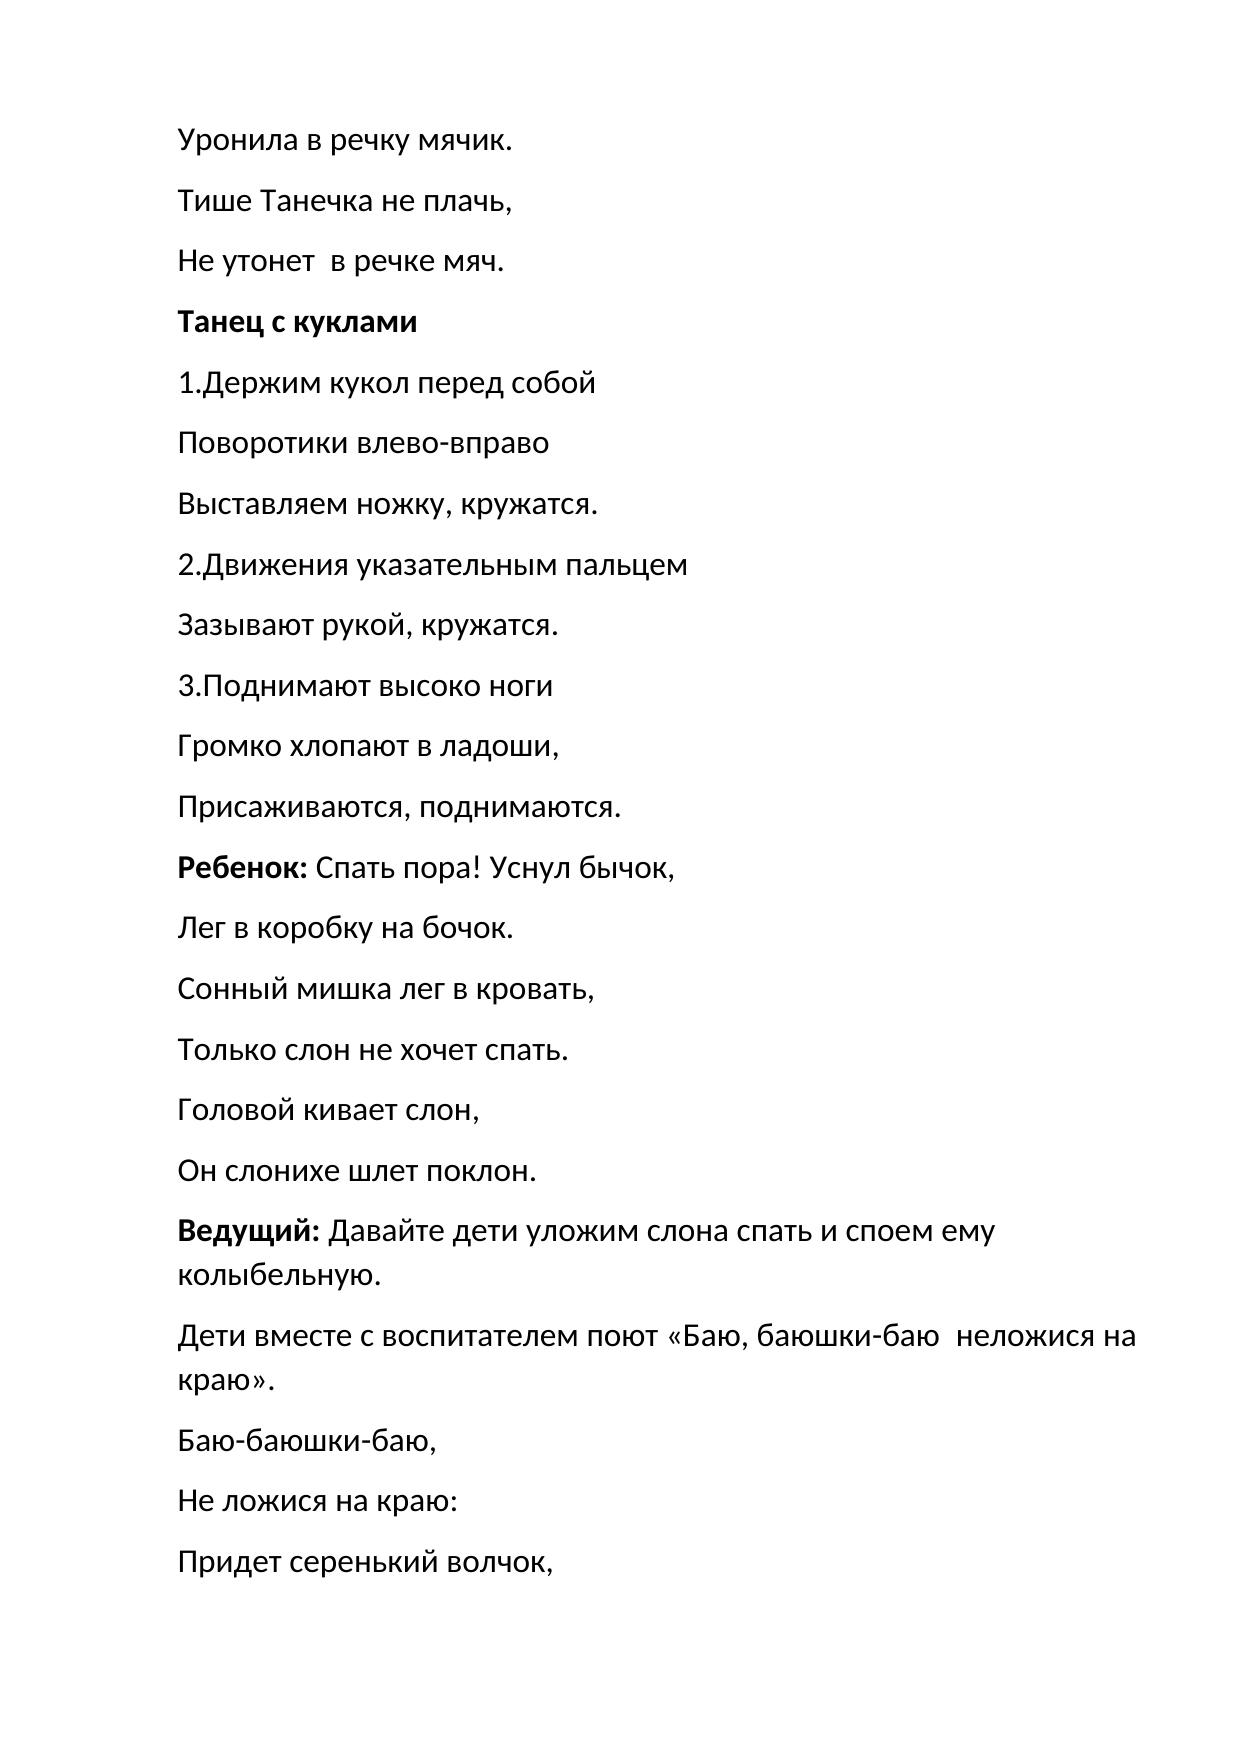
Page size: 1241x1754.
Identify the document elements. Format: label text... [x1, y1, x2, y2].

text Не утонет в речке мяч. [177, 239, 1152, 280]
text Уронила в речку мячик. [177, 118, 1152, 159]
text Только слон не хочет спать. [177, 1027, 1152, 1068]
text Тише Танечка не плачь, [177, 179, 1152, 219]
text Лег в коробку на бочок. [177, 906, 1152, 947]
text Дети вместе с воспитателем поют «Баю, баюшки-баю неложися на краю». [177, 1314, 1152, 1399]
text Не ложися на краю: [177, 1479, 1152, 1520]
text Выставляем ножку, кружатся. [177, 482, 1152, 523]
text Ребенок: Спать пора! Уснул бычок, [177, 846, 1152, 886]
text Зазывают рукой, кружатся. [177, 603, 1152, 644]
text Танец с куклами [177, 300, 1152, 341]
text Поворотики влево-вправо [177, 421, 1152, 462]
text Громко хлопают в ладоши, [177, 724, 1152, 765]
text 2.Движения указательным пальцем [177, 542, 1152, 583]
text Головой кивает слон, [177, 1088, 1152, 1129]
text Ведущий: Давайте дети уложим слона спать и споем ему колыбельную. [177, 1209, 1152, 1294]
text Баю-баюшки-баю, [177, 1418, 1152, 1459]
text Он слонихе шлет поклон. [177, 1149, 1152, 1189]
text Сонный мишка лег в кровать, [177, 967, 1152, 1008]
text 1.Держим кукол перед собой [177, 361, 1152, 401]
text Придет серенький волчок, [177, 1540, 1152, 1581]
text Присаживаются, поднимаются. [177, 785, 1152, 826]
text 3.Поднимают высоко ноги [177, 664, 1152, 704]
